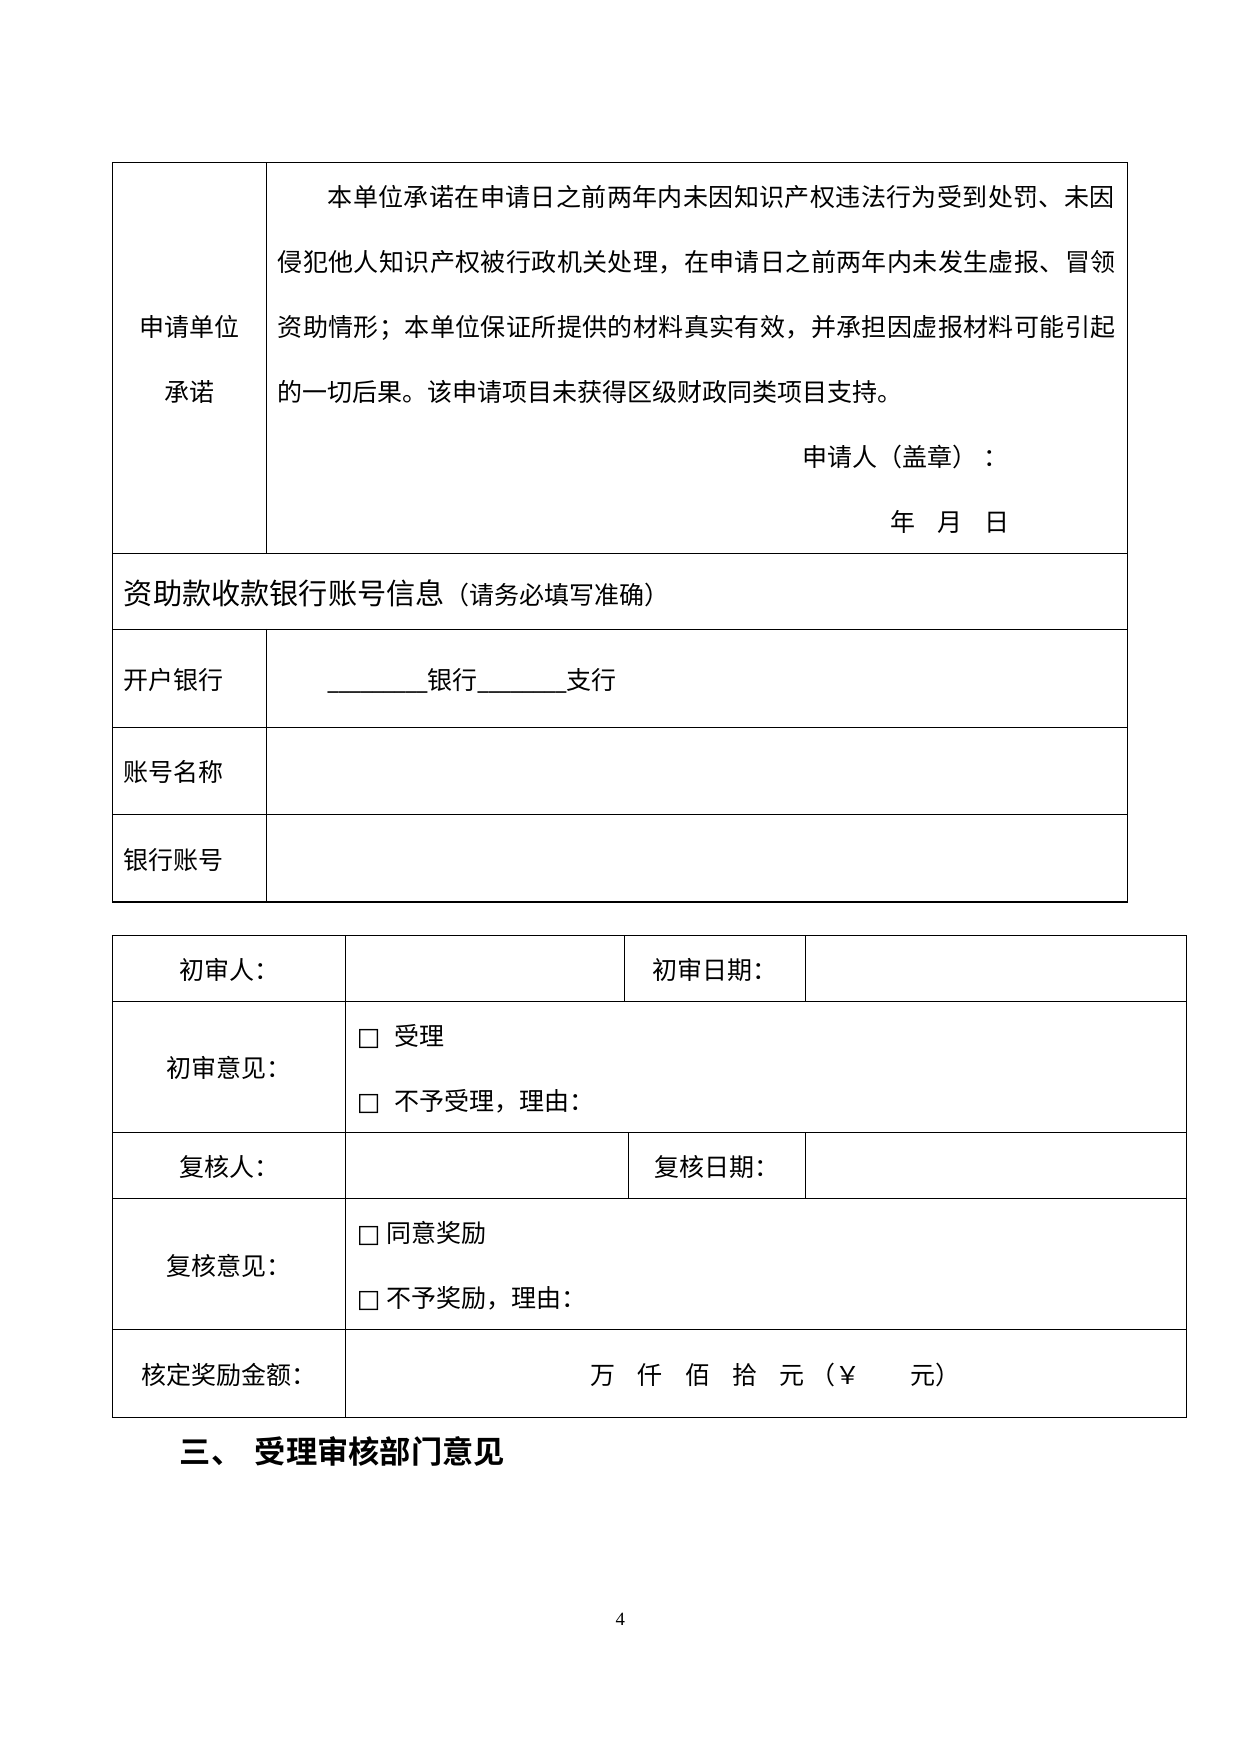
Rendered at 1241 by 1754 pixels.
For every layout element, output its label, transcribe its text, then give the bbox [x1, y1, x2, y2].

table_cell □ 同意奖励 □ 不予奖励，理由： [346, 1199, 1186, 1329]
table_header [346, 936, 624, 1001]
table_header 初审人： [113, 936, 345, 1001]
table_cell 账号名称 [113, 728, 266, 814]
table_cell [267, 815, 1127, 901]
table_cell [346, 1133, 628, 1198]
table_header [806, 936, 1186, 1001]
table_cell 银行账号 [113, 815, 266, 901]
table_cell 初审意见： [113, 1002, 345, 1132]
table_cell 复核日期： [629, 1133, 805, 1198]
table_cell 核定奖励金额： [113, 1330, 345, 1417]
list 受理审核部门意见 [179, 1418, 1128, 1483]
table_cell [267, 728, 1127, 814]
table_cell [806, 1133, 1186, 1198]
table_header 初审日期： [625, 936, 805, 1001]
table_cell 受理 不予受理，理由： [346, 1002, 1186, 1132]
table_cell _________银行________支行 [267, 630, 1127, 727]
table_cell 复核人： [113, 1133, 345, 1198]
table_cell 万 仟 佰 拾 元 （￥ 元） [346, 1330, 1186, 1417]
table_cell 开户银行 [113, 630, 266, 727]
table_cell 资助款收款银行账号信息（请务必填写准确） [113, 554, 1127, 629]
table_cell 本单位承诺在申请日之前两年内未因知识产权违法行为受到处罚、未因侵犯他人知识产权被行政机关处理，在申请日之前两年内未发生虚报、冒领资助情形；本单位保证所提供的材料真实有效，并承担因虚报材料可能引起的一切后果。该申请项目未获得区级财政同类项目支持。 申请人（盖章） ： 年 月 日 [267, 163, 1127, 553]
table_cell 申请单位 承诺 [113, 163, 266, 553]
table_cell 复核意见： [113, 1199, 345, 1329]
